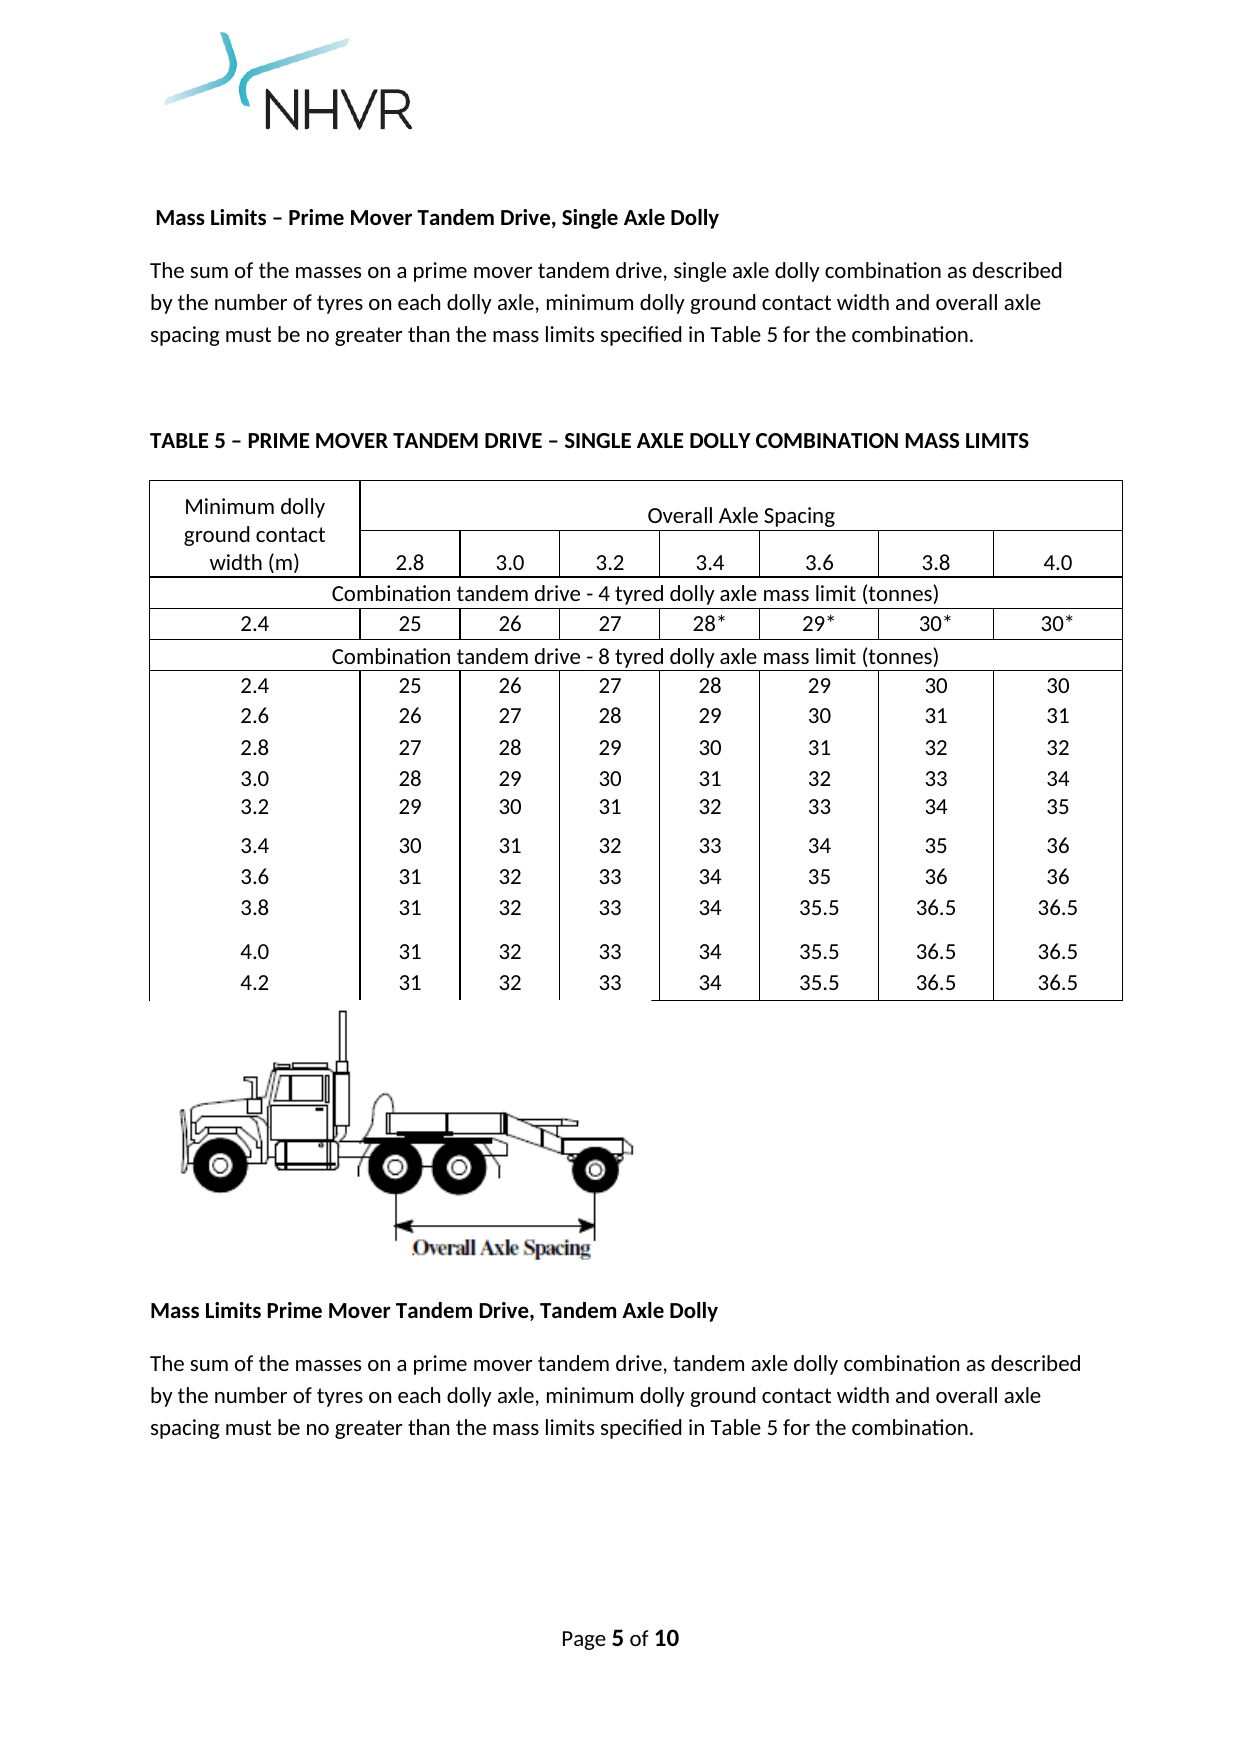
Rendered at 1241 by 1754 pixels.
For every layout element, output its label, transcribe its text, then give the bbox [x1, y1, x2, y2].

table_cell 32 [461, 894, 559, 937]
picture [150, 1000, 652, 1271]
table_cell 32 [760, 764, 878, 792]
table_cell 30 [560, 764, 659, 792]
table_cell 28* [660, 609, 759, 639]
table_cell 34 [660, 862, 759, 893]
table_cell 33 [760, 792, 878, 831]
table_cell 36.5 [994, 937, 1122, 968]
table_cell 29 [560, 733, 659, 764]
table_cell 31 [560, 792, 659, 831]
table_cell 35 [760, 862, 878, 893]
text Mass Limits Prime Mover Tandem Drive, Tandem Axle Dolly [150, 1296, 1090, 1324]
text Mass Limits – Prime Mover Tandem Drive, Single Axle Dolly [150, 203, 1090, 231]
table_cell 4.0 [150, 937, 359, 968]
table_cell 30* [994, 609, 1122, 639]
table_cell 31 [760, 733, 878, 764]
table_cell 32 [461, 937, 559, 968]
table_cell 35.5 [760, 937, 878, 968]
table_cell 27 [560, 671, 659, 701]
table_cell 35.5 [760, 969, 878, 1000]
table_cell Combination tandem drive - 8 tyred dolly axle mass limit (tonnes) [150, 640, 1122, 670]
table_cell 36.5 [879, 894, 993, 937]
table_cell 28 [560, 701, 659, 733]
table_cell 31 [361, 894, 459, 937]
table_cell 29 [760, 671, 878, 701]
table_cell 31 [361, 862, 459, 893]
table_cell 31 [361, 937, 459, 968]
table_cell 3.4 [150, 831, 359, 862]
table_cell 25 [361, 671, 459, 701]
table_cell 3.6 [150, 862, 359, 893]
table_cell 32 [879, 733, 993, 764]
table_cell 33 [560, 894, 659, 937]
table_cell 26 [461, 609, 559, 639]
picture [125, 21, 457, 156]
table_cell 31 [994, 701, 1122, 733]
table_cell 28 [361, 764, 459, 792]
table_cell 36.5 [879, 969, 993, 1000]
table_cell 31 [461, 831, 559, 862]
table_cell 32 [660, 792, 759, 831]
table_cell 35 [994, 792, 1122, 831]
table_cell 34 [660, 937, 759, 968]
table_cell 3.0 [461, 531, 559, 576]
table_cell 28 [461, 733, 559, 764]
table_cell 26 [361, 701, 459, 733]
table_cell 29 [660, 701, 759, 733]
table_cell 33 [560, 862, 659, 893]
table_cell 35.5 [760, 894, 878, 937]
table_cell 2.8 [150, 733, 359, 764]
table_cell 34 [760, 831, 878, 862]
table_cell 30* [879, 609, 993, 639]
table_cell 35 [879, 831, 993, 862]
table_cell 3.8 [150, 894, 359, 937]
table_cell 30 [879, 671, 993, 701]
table_cell 33 [660, 831, 759, 862]
table_cell 32 [461, 862, 559, 893]
table_cell 3.8 [879, 531, 993, 576]
table_cell 30 [461, 792, 559, 831]
table_cell 29 [361, 792, 459, 831]
table_cell 29* [760, 609, 878, 639]
table_cell 30 [660, 733, 759, 764]
table_cell 2.4 [150, 609, 359, 639]
table_cell 3.4 [660, 531, 759, 576]
table_cell 36 [994, 862, 1122, 893]
table_cell 34 [660, 969, 759, 1000]
table_cell 26 [461, 671, 559, 701]
table_cell 36.5 [994, 894, 1122, 937]
table_cell 4.0 [994, 531, 1122, 576]
table_cell 3.2 [150, 792, 359, 831]
table_cell 29 [461, 764, 559, 792]
table_cell 30 [760, 701, 878, 733]
table_cell 2.6 [150, 701, 359, 733]
table_cell 36 [994, 831, 1122, 862]
table_cell 34 [879, 792, 993, 831]
table_cell 32 [994, 733, 1122, 764]
table_cell 36.5 [879, 937, 993, 968]
table_cell 33 [560, 969, 659, 1000]
table_cell 32 [560, 831, 659, 862]
text The sum of the masses on a prime mover tandem drive, tandem axle dolly combination as described by the number of tyres on each dolly axle, minimum dolly ground contact width and overall axle spacing must be no greater than the mass limits specified in Table 5 for the combination. [150, 1349, 1090, 1441]
table_cell 33 [560, 937, 659, 968]
table_cell 36 [879, 862, 993, 893]
table_cell 30 [994, 671, 1122, 701]
table_cell 27 [461, 701, 559, 733]
table_header Overall Axle Spacing [361, 481, 1122, 529]
table_cell 27 [560, 609, 659, 639]
table_cell 34 [660, 894, 759, 937]
text The sum of the masses on a prime mover tandem drive, single axle dolly combination as described by the number of tyres on each dolly axle, minimum dolly ground contact width and overall axle spacing must be no greater than the mass limits specified in Table 5 for the combination. [150, 256, 1090, 348]
table_cell 27 [361, 733, 459, 764]
table_cell 2.4 [150, 671, 359, 701]
table_cell 34 [994, 764, 1122, 792]
table_cell 32 [461, 969, 559, 1000]
table_header Minimum dolly ground contact width (m) [150, 481, 359, 576]
table_cell Combination tandem drive - 4 tyred dolly axle mass limit (tonnes) [150, 578, 1122, 608]
table_cell 31 [361, 969, 459, 1000]
table_cell 31 [879, 701, 993, 733]
text TABLE 5 – PRIME MOVER TANDEM DRIVE – SINGLE AXLE DOLLY COMBINATION MASS LIMITS [150, 426, 1090, 454]
table_cell 36.5 [994, 969, 1122, 1000]
table_cell 2.8 [361, 531, 459, 576]
table_cell 3.2 [560, 531, 659, 576]
table_cell 3.0 [150, 764, 359, 792]
table_cell 30 [361, 831, 459, 862]
table_cell 31 [660, 764, 759, 792]
table_cell 33 [879, 764, 993, 792]
table_cell 28 [660, 671, 759, 701]
table_cell 25 [361, 609, 459, 639]
table_cell 4.2 [150, 969, 359, 1000]
table_cell 3.6 [760, 531, 878, 576]
